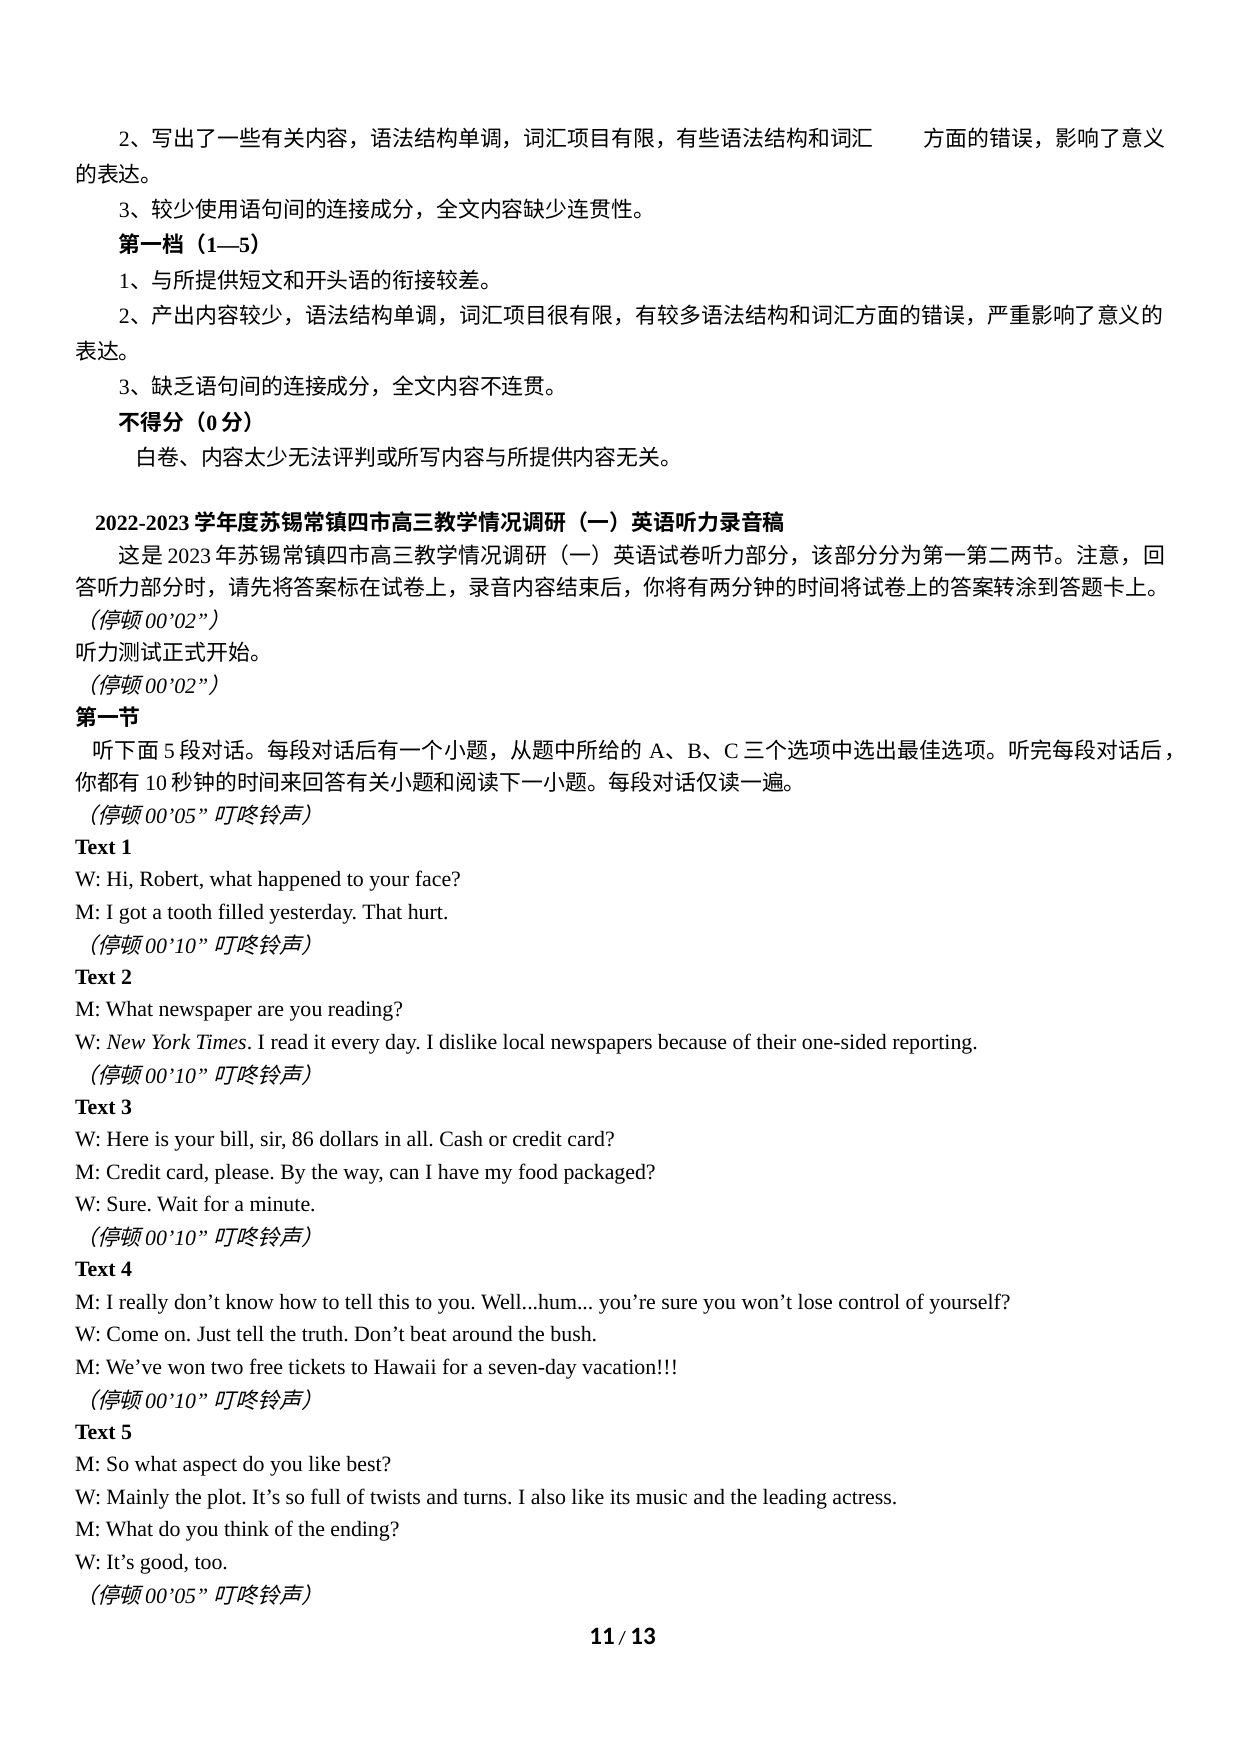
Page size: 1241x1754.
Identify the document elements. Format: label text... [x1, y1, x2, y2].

text M: What newspaper are you reading? [75, 992, 1165, 1025]
text Text 5 [75, 1415, 1165, 1447]
text 3、较少使用语句间的连接成分，全文内容缺少连贯性。 [75, 189, 1165, 224]
text （停顿00’10” 叮咚铃声） [75, 1057, 1165, 1090]
text 2022-2023学年度苏锡常镇四市高三教学情况调研（一）英语听力录音稿 [95, 505, 1165, 537]
text M: We’ve won two free tickets to Hawaii for a seven-day vacation!!! [75, 1350, 1165, 1382]
text Text 2 [75, 960, 1165, 992]
text Text 4 [75, 1252, 1165, 1285]
text 听力测试正式开始。 [75, 635, 1165, 667]
text 第一档（1—5） [75, 224, 1165, 260]
text M: I really don’t know how to tell this to you. Well...hum... you’re sure you won’t lose control of yourself? [75, 1285, 1165, 1317]
text 白卷、内容太少无法评判或所写内容与所提供内容无关。 [75, 437, 1165, 472]
text 2、产出内容较少，语法结构单调，词汇项目很有限，有较多语法结构和词汇方面的错误，严重影响了意义的表达。 [75, 295, 1165, 366]
text 这是2023年苏锡常镇四市高三教学情况调研（一）英语试卷听力部分，该部分分为第一第二两节。注意，回答听力部分时，请先将答案标在试卷上，录音内容结束后，你将有两分钟的时间将试卷上的答案转涂到答题卡上。 [75, 537, 1165, 602]
text W: Here is your bill, sir, 86 dollars in all. Cash or credit card? [75, 1122, 1165, 1155]
text W: Come on. Just tell the truth. Don’t beat around the bush. [75, 1317, 1165, 1350]
text Text 1 [75, 830, 1165, 862]
text 听下面5段对话。每段对话后有一个小题，从题中所给的A、B、C三个选项中选出最佳选项。听完每段对话后，你都有10秒钟的时间来回答有关小题和阅读下一小题。每段对话仅读一遍。 [75, 732, 1165, 797]
text 2、写出了一些有关内容，语法结构单调，词汇项目有限，有些语法结构和词汇 方面的错误，影响了意义的表达。 [75, 118, 1165, 189]
text 1、与所提供短文和开头语的衔接较差。 [75, 260, 1165, 295]
text W: Mainly the plot. It’s so full of twists and turns. I also like its music and the leading actress. [75, 1480, 1165, 1512]
text W: It’s good, too. [75, 1545, 1165, 1577]
text 不得分（0分） [75, 402, 1165, 437]
text M: So what aspect do you like best? [75, 1447, 1165, 1480]
text （停顿00’10” 叮咚铃声） [75, 1382, 1165, 1415]
text 3、缺乏语句间的连接成分，全文内容不连贯。 [75, 366, 1165, 402]
text （停顿00’05” 叮咚铃声） [75, 1577, 1165, 1610]
text （停顿00’05” 叮咚铃声） [75, 797, 1165, 830]
text （停顿00’10” 叮咚铃声） [75, 927, 1165, 960]
text W: New York Times. I read it every day. I dislike local newspapers because of their one-sided reporting. [75, 1025, 1165, 1057]
text M: I got a tooth filled yesterday. That hurt. [75, 895, 1165, 927]
text （停顿00’10” 叮咚铃声） [75, 1220, 1165, 1252]
text M: Credit card, please. By the way, can I have my food packaged? [75, 1155, 1165, 1187]
text （停顿00’02”） [56, 667, 1165, 700]
text 第一节 [75, 700, 1165, 732]
text W: Sure. Wait for a minute. [75, 1187, 1165, 1220]
text Text 3 [75, 1090, 1165, 1122]
text W: Hi, Robert, what happened to your face? [75, 862, 1165, 895]
text （停顿00’02”） [56, 602, 1165, 635]
text M: What do you think of the ending? [75, 1512, 1165, 1545]
